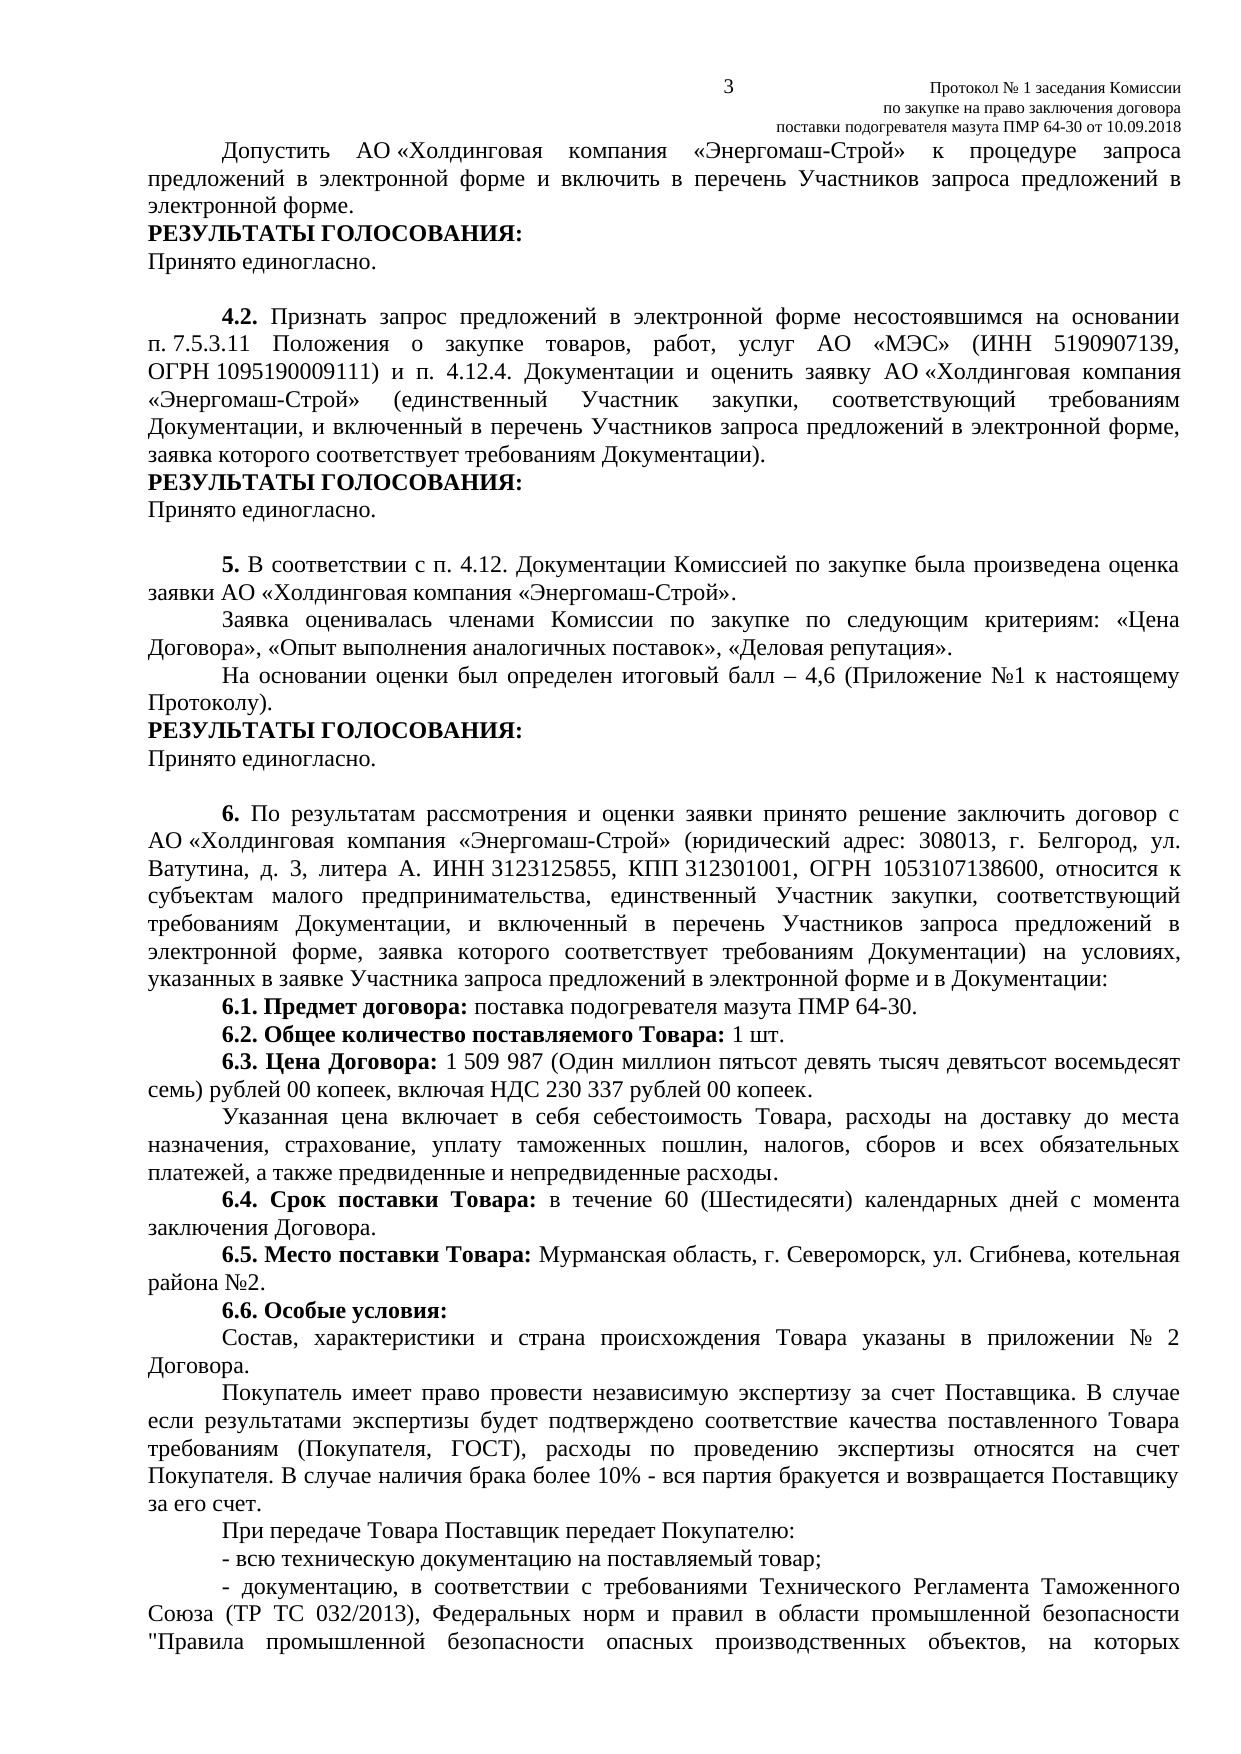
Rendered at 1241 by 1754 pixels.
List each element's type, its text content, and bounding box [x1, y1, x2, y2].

text РЕЗУЛЬТАТЫ ГОЛОСОВАНИЯ: [148, 716, 1181, 743]
text На основании оценки был определен итоговый балл – 4,6 (Приложение №1 к настоящему Протоколу). [148, 661, 1181, 716]
text 6. По результатам рассмотрения и оценки заявки принято решение заключить договор с АО «Холдинговая компания «Энергомаш-Строй» (юридический адрес: 308013, г. Белгород, ул. Ватутина, д. 3, литера А. ИНН 3123125855, КПП 312301001, ОГРН 1053107138600, относится к субъектам малого предпринимательства, единственный Участник закупки, соответствующий требованиям Документации, и включенный в перечень Участников запроса предложений в электронной форме, заявка которого соответствует требованиям Документации) на условиях, указанных в заявке Участника запроса предложений в электронной форме и в Документации: [148, 799, 1181, 992]
text 6.2. Общее количество поставляемого Товара: 1 шт. [148, 1019, 1181, 1047]
text 4.2. Признать запрос предложений в электронной форме несостоявшимся на основании п. 7.5.3.11 Положения о закупке товаров, работ, услуг АО «МЭС» (ИНН 5190907139, ОГРН 1095190009111) и п. 4.12.4. Документации и оценить заявку АО «Холдинговая компания «Энергомаш-Строй» (единственный Участник закупки, соответствующий требованиям Документации, и включенный в перечень Участников запроса предложений в электронной форме, заявка которого соответствует требованиям Документации). [148, 302, 1181, 467]
text Состав, характеристики и страна происхождения Товара указаны в приложении № 2 Договора. [148, 1323, 1181, 1378]
text Принято единогласно. [148, 743, 1181, 771]
list Указанная цена включает в себя себестоимость Товара, расходы на доставку до места назначения, страхование, уплату таможенных пошлин, налогов, сборов и всех обязательных платежей, а также предвиденные и непредвиденные расходы. [148, 1102, 1181, 1185]
text 6.4. Срок поставки Товара: в течение 60 (Шестидесяти) календарных дней с момента заключения Договора. [148, 1185, 1181, 1240]
text 5. В соответствии с п. 4.12. Документации Комиссией по закупке была произведена оценка заявки АО «Холдинговая компания «Энергомаш-Строй». [148, 550, 1181, 606]
text При передаче Товара Поставщик передает Покупателю: [148, 1516, 1181, 1544]
text 6.6. Особые условия: [148, 1296, 1181, 1323]
list 6.3. Цена Договора: 1 509 987 (Один миллион пятьсот девять тысяч девятьсот восемьдесят семь) рублей 00 копеек, включая НДС 230 337 рублей 00 копеек. [148, 1047, 1181, 1102]
text Принято единогласно. [148, 495, 1181, 523]
text 6.5. Место поставки Товара: Мурманская область, г. Североморск, ул. Сгибнева, котельная района №2. [148, 1240, 1181, 1296]
text Допустить АО «Холдинговая компания «Энергомаш-Строй» к процедуре запроса предложений в электронной форме и включить в перечень Участников запроса предложений в электронной форме. [148, 136, 1181, 219]
text Заявка оценивалась членами Комиссии по закупке по следующим критериям: «Цена Договора», «Опыт выполнения аналогичных поставок», «Деловая репутация». [148, 606, 1181, 661]
text Принято единогласно. [148, 247, 1181, 274]
text - всю техническую документацию на поставляемый товар; [148, 1544, 1181, 1572]
text Покупатель имеет право провести независимую экспертизу за счет Поставщика. В случае если результатами экспертизы будет подтверждено соответствие качества поставленного Товара требованиям (Покупателя, ГОСТ), расходы по проведению экспертизы относятся на счет Покупателя. В случае наличия брака более 10% - вся партия бракуется и возвращается Поставщику за его счет. [148, 1378, 1181, 1516]
text РЕЗУЛЬТАТЫ ГОЛОСОВАНИЯ: [148, 219, 1181, 247]
text РЕЗУЛЬТАТЫ ГОЛОСОВАНИЯ: [148, 467, 1181, 495]
text 6.1. Предмет договора: поставка подогревателя мазута ПМР 64-30. [148, 992, 1181, 1019]
